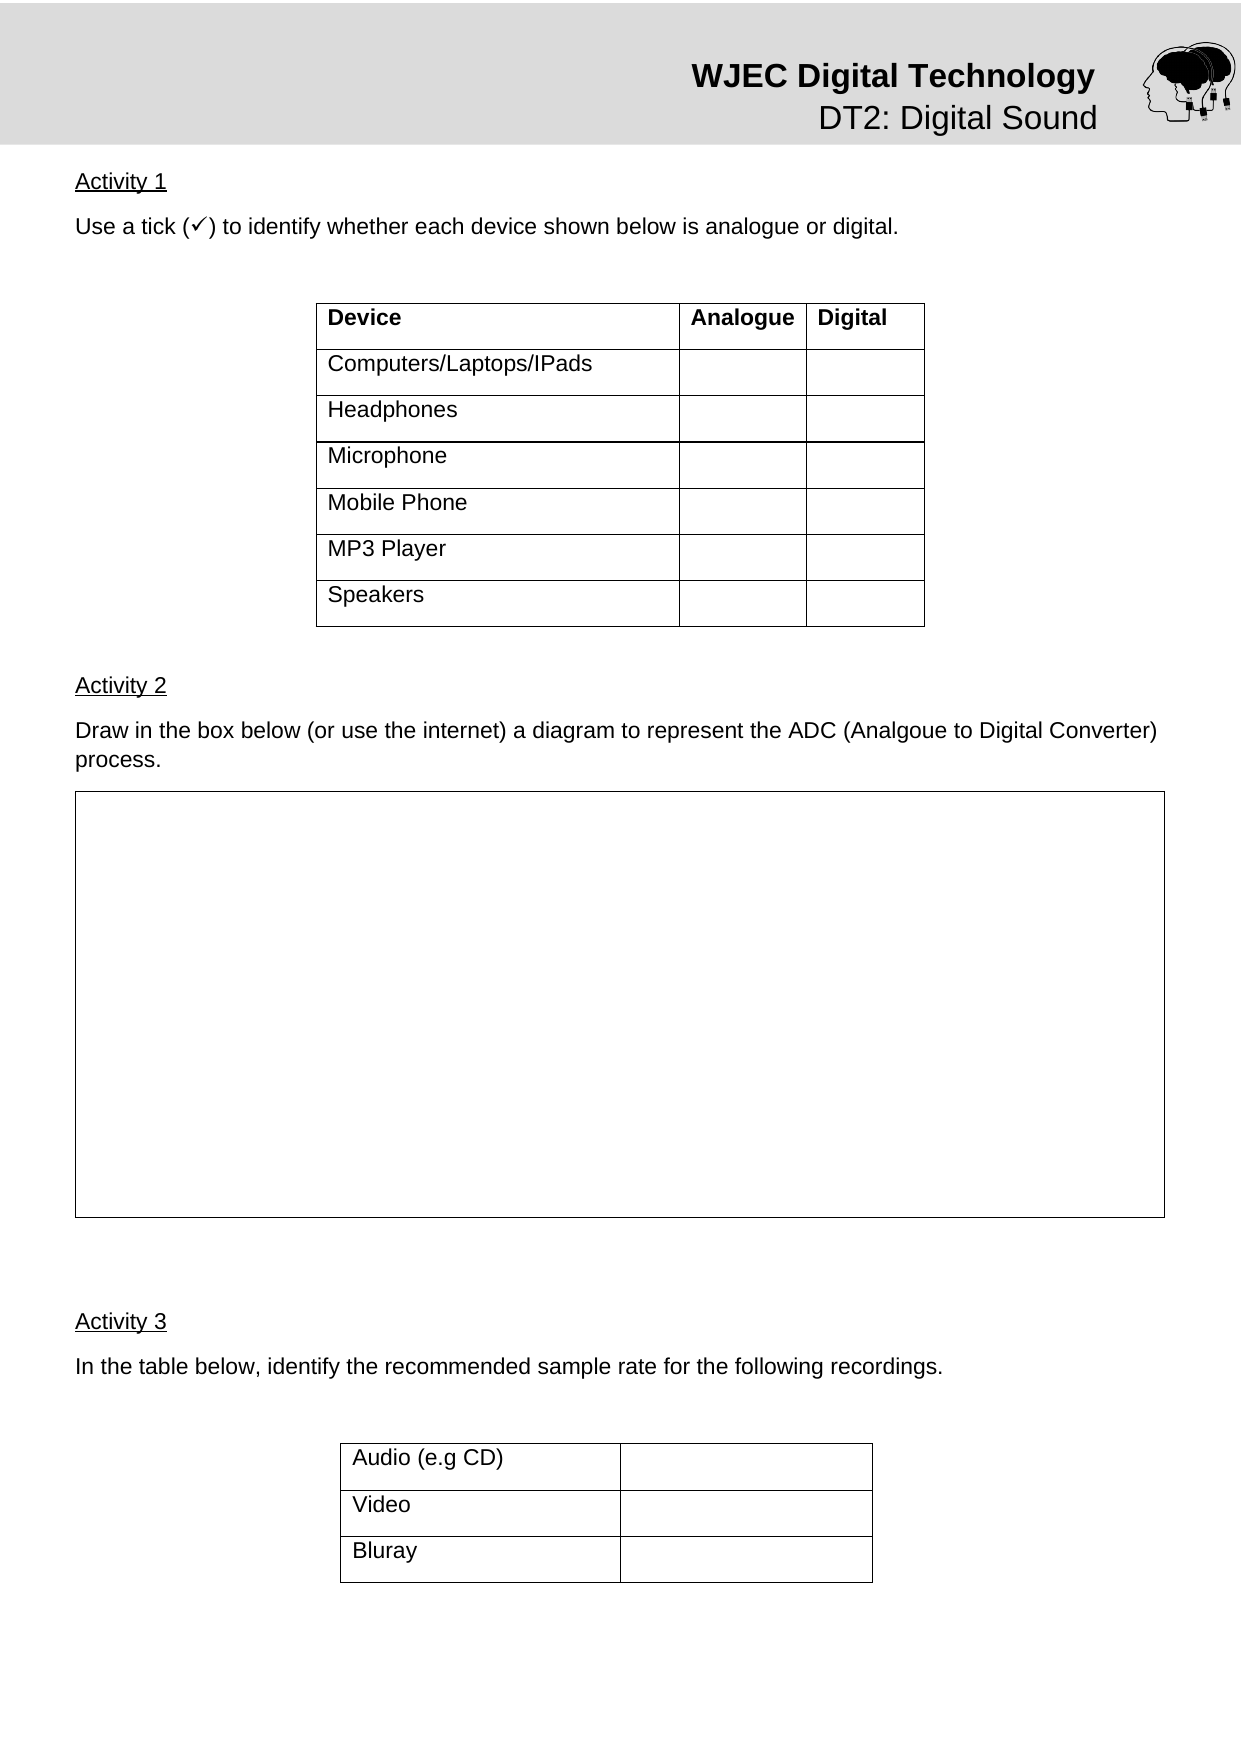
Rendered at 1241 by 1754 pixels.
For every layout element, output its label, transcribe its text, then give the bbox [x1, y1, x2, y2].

table_cell Video [341, 1491, 620, 1536]
table_cell [680, 396, 806, 441]
table_cell [807, 581, 924, 626]
text In the table below, identify the recommended sample rate for the following recordings. [75, 1353, 1165, 1379]
table_cell [680, 350, 806, 395]
table_cell [807, 443, 924, 487]
table_cell [807, 489, 924, 534]
table_header [76, 792, 1164, 1217]
table_cell Speakers [317, 581, 679, 626]
text Draw in the box below (or use the internet) a diagram to represent the ADC (Analgoue to Digital Converter) process. [75, 717, 1165, 772]
table_cell Bluray [341, 1537, 620, 1582]
table_cell [680, 489, 806, 534]
table_header Digital [807, 304, 924, 349]
table_cell [680, 443, 806, 487]
table_header Analogue [680, 304, 806, 349]
text Activity 1 [75, 168, 1165, 194]
table_header [621, 1444, 872, 1489]
table_cell [680, 535, 806, 580]
table_cell Mobile Phone [317, 489, 679, 534]
text Activity 2 [75, 672, 1165, 698]
table_cell Microphone [317, 443, 679, 487]
table_cell [621, 1537, 872, 1582]
table_cell [807, 350, 924, 395]
text Use a tick () to identify whether each device shown below is analogue or digital. [75, 213, 1165, 239]
table_header Audio (e.g CD) [341, 1444, 620, 1489]
text Activity 3 [75, 1308, 1165, 1334]
table_cell Computers/Laptops/IPads [317, 350, 679, 395]
table_header Device [317, 304, 679, 349]
picture [1137, 39, 1241, 137]
table_cell [680, 581, 806, 626]
table_cell [621, 1491, 872, 1536]
table_cell [807, 396, 924, 441]
table_cell MP3 Player [317, 535, 679, 580]
table_cell [807, 535, 924, 580]
table_cell Headphones [317, 396, 679, 441]
